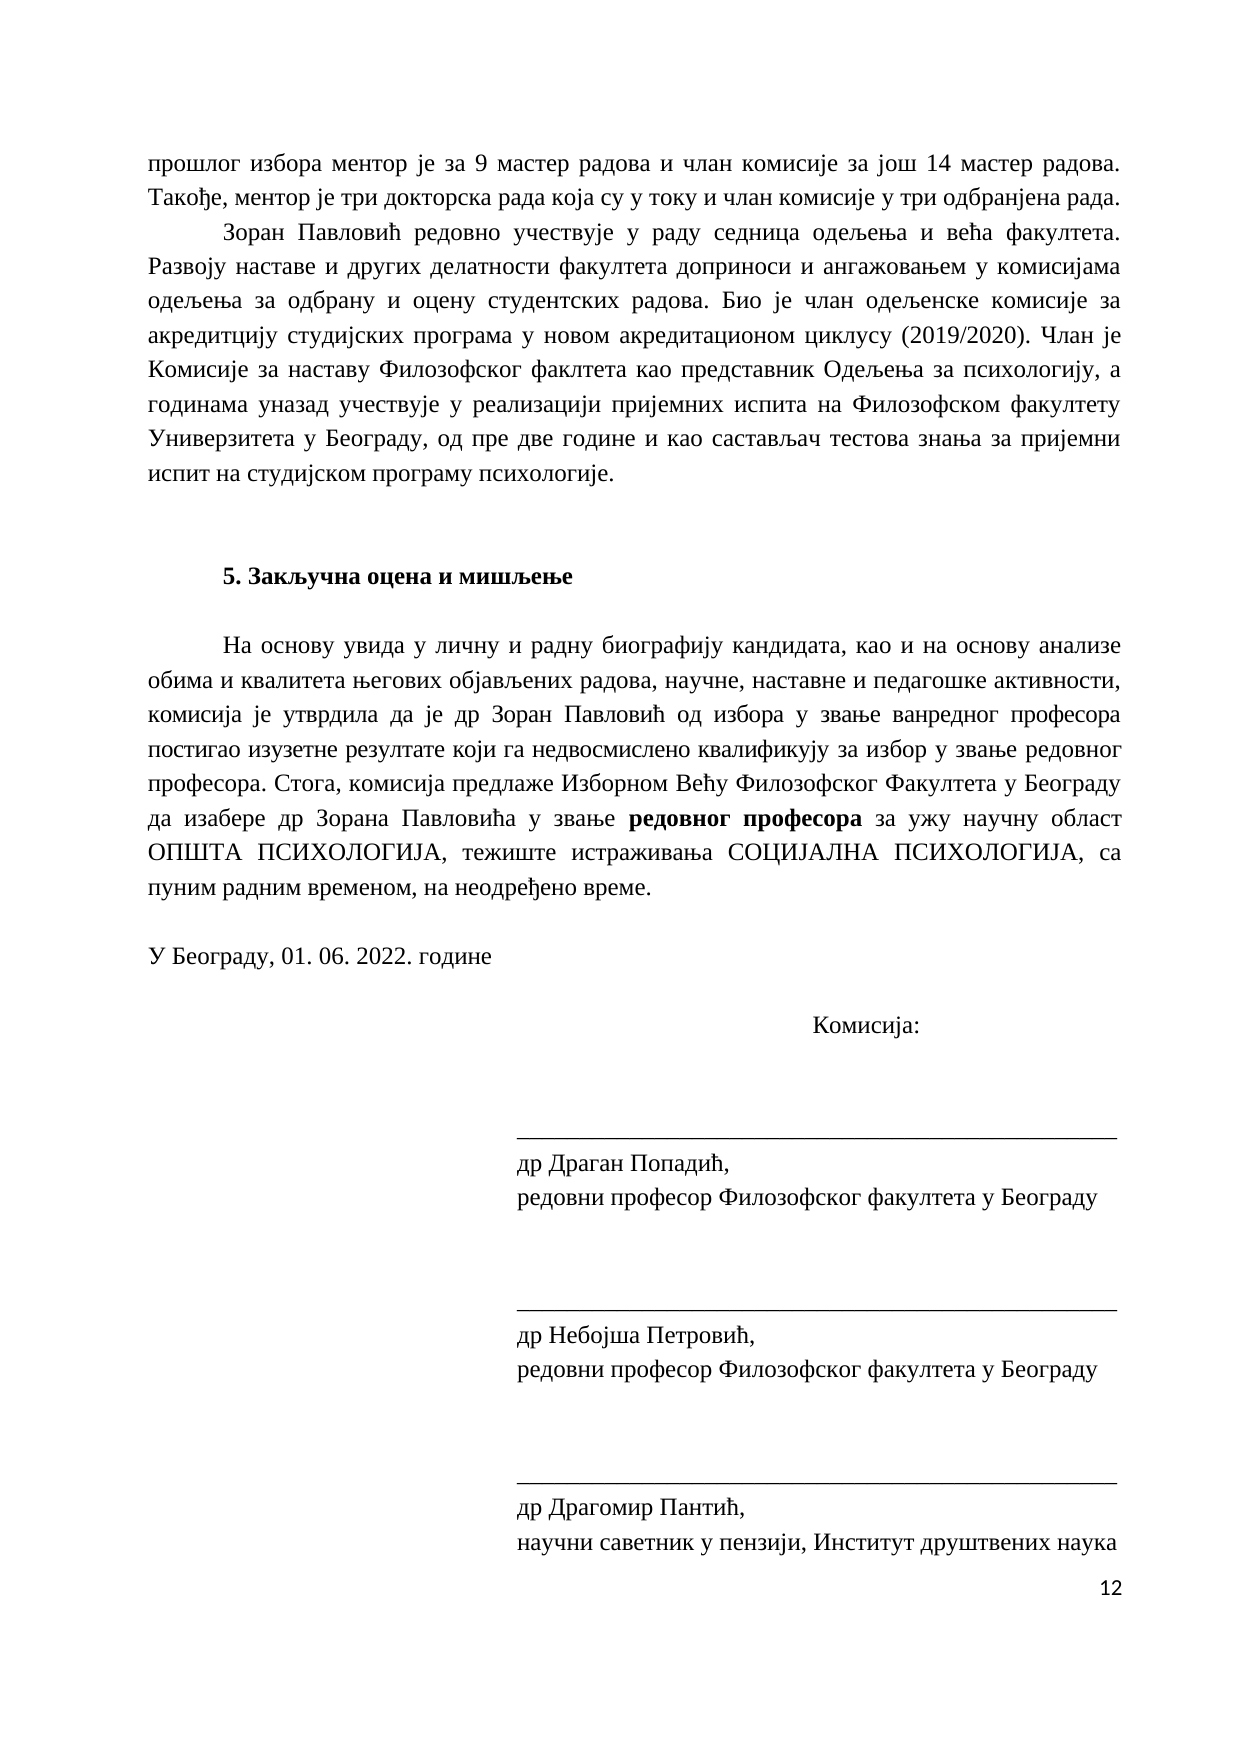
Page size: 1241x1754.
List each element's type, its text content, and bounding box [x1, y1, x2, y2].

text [148, 148, 1122, 211]
text Зоран Павловић редовно учествује у раду седница одељења и већа факултета. Развоју наставе и других делатности факултета доприноси и ангажовањем у комисијама одељења за одбрану и оцену студентских радова. Био је члан одељенске комисије за акредитцију студијских програма у новом акредитационом циклусу (2019/2020). Члан је Комисије за наставу Филозофског факлтета као представник Одељења за психологију, а годинама уназад учествује у реализацији пријемних испита на Филозофском факултету Универзитета у Београду, од пре две године и као састављач тестова знања за пријемни испит на студијском програму психологије. [148, 217, 1122, 487]
text ________________________________________________ [148, 1113, 1122, 1142]
text На основу увида у личну и радну биографију кандидата, као и на основу анализе обима и квалитета његових објављених радова, научне, наставне и педагошке активности, комисија је утврдила да је др Зоран Павловић од избора у звање ванредног професора постигао изузетне резултате који га недвосмислено квалификују за избор у звање редовног професора. Стога, комисија предлаже Изборном Већу Филозофског Факултета у Београду да изабере др Зорана Павловића у звање редовног професора за ужу научну област ОПШТА ПСИХОЛОГИЈА, тежиште истраживања СОЦИЈАЛНА ПСИХОЛОГИЈА, са пуним радним временом, на неодређено време. [148, 630, 1122, 901]
text редовни професор Филозофског факултета у Београду [148, 1354, 1122, 1383]
text У Београду, 01. 06. 2022. године [148, 941, 1122, 969]
text др Драгомир Пантић, [148, 1492, 1122, 1521]
text Комисија: [148, 1010, 1122, 1038]
text 5. Закључна оцена и мишљење [148, 561, 1122, 590]
text др Небојша Петровић, [148, 1320, 1122, 1349]
text ________________________________________________ [148, 1458, 1122, 1487]
text ________________________________________________ [148, 1286, 1122, 1314]
text редовни професор Филозофског факултета у Београду [148, 1182, 1122, 1211]
text др Драган Попадић, [148, 1148, 1122, 1176]
text научни саветник у пензији, Институт друштвених наука [148, 1527, 1122, 1556]
